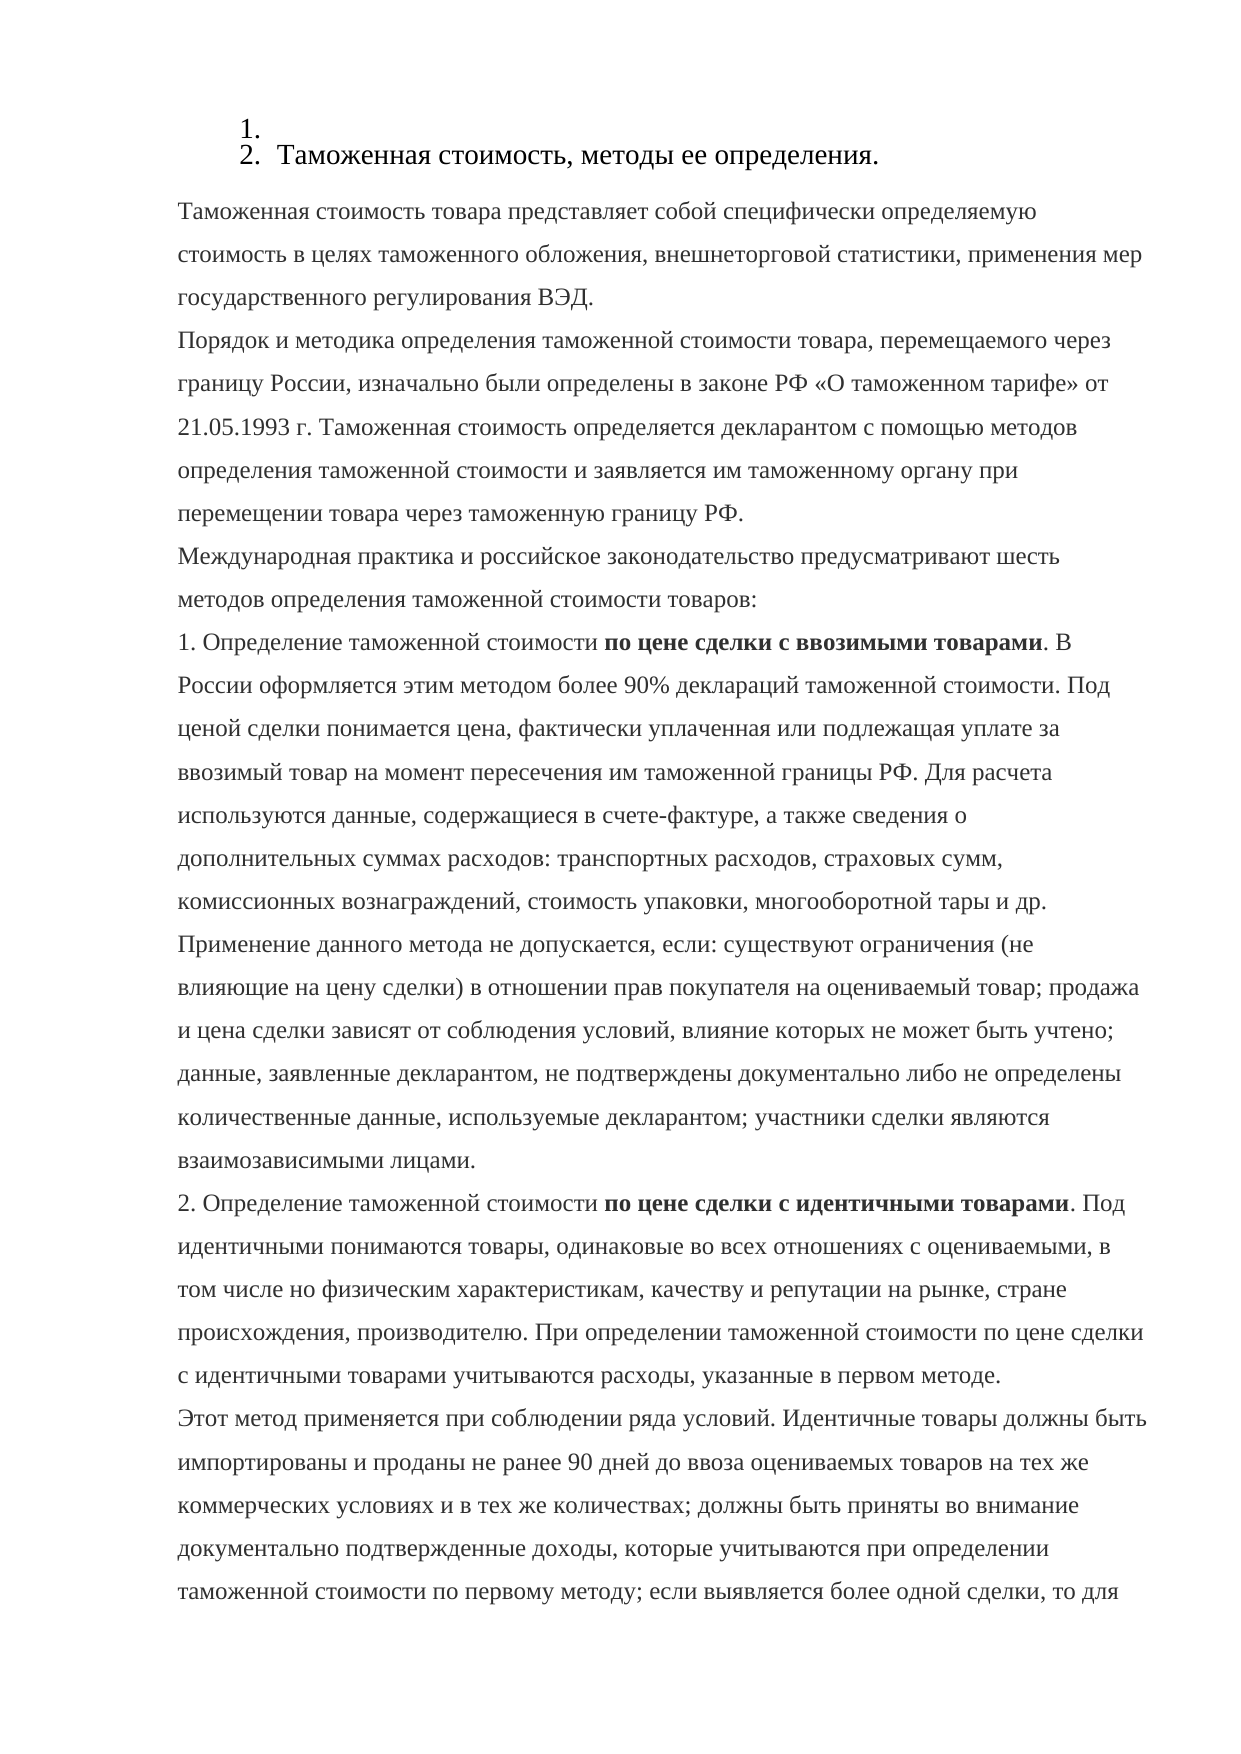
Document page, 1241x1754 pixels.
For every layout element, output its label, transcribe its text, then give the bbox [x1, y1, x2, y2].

list Таможенная стоимость, методы ее определения. [239, 144, 1240, 170]
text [177, 196, 1152, 1605]
